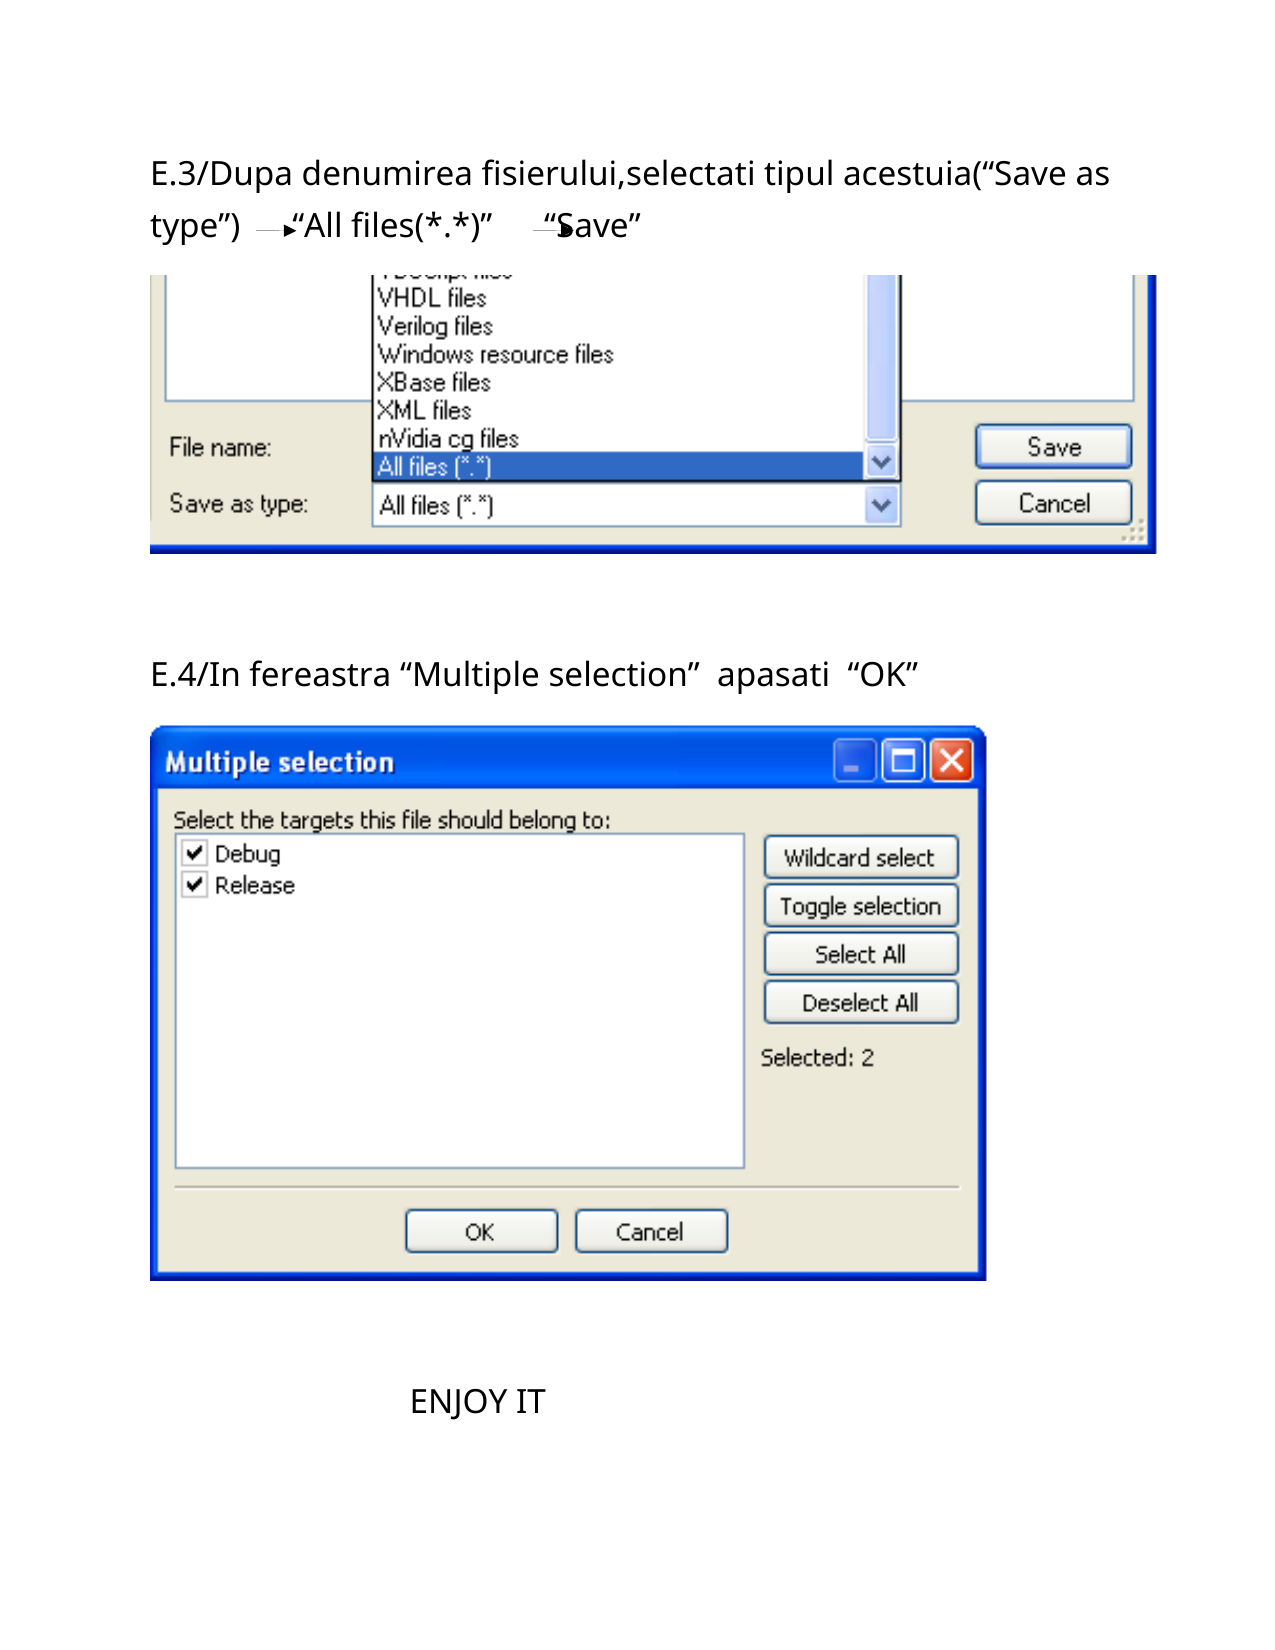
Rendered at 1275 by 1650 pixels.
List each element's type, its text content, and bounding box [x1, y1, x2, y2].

text E.4/In fereastra “Multiple selection” apasati “OK” [150, 651, 1125, 697]
picture [150, 724, 989, 1281]
text E.3/Dupa denumirea fisierului,selectati tipul acestuia(“Save as type”) “All files(*.*)” “Save” [150, 150, 1125, 248]
text ENJOY IT [150, 1378, 1125, 1424]
picture [150, 275, 1159, 554]
